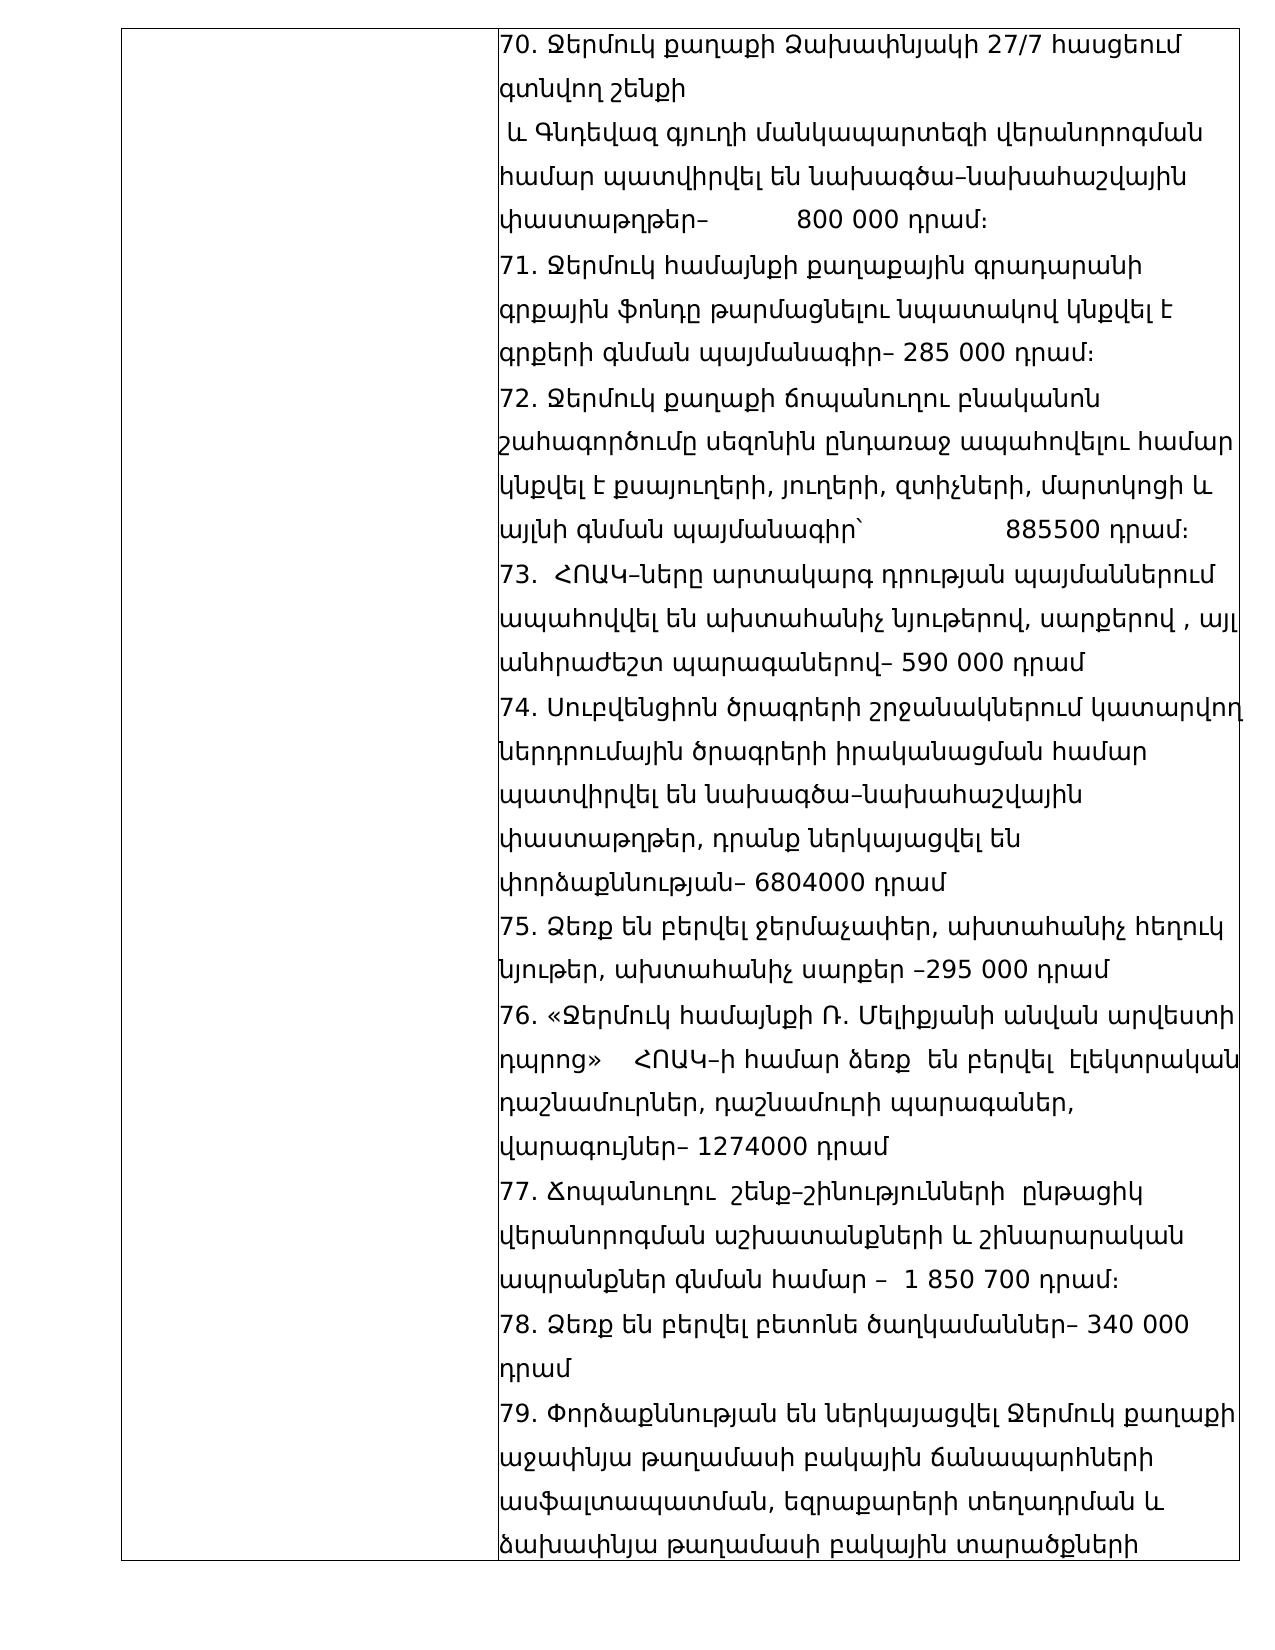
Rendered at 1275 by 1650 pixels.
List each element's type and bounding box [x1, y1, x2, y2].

table_cell [122, 29, 498, 1560]
table_cell [499, 29, 1239, 1560]
